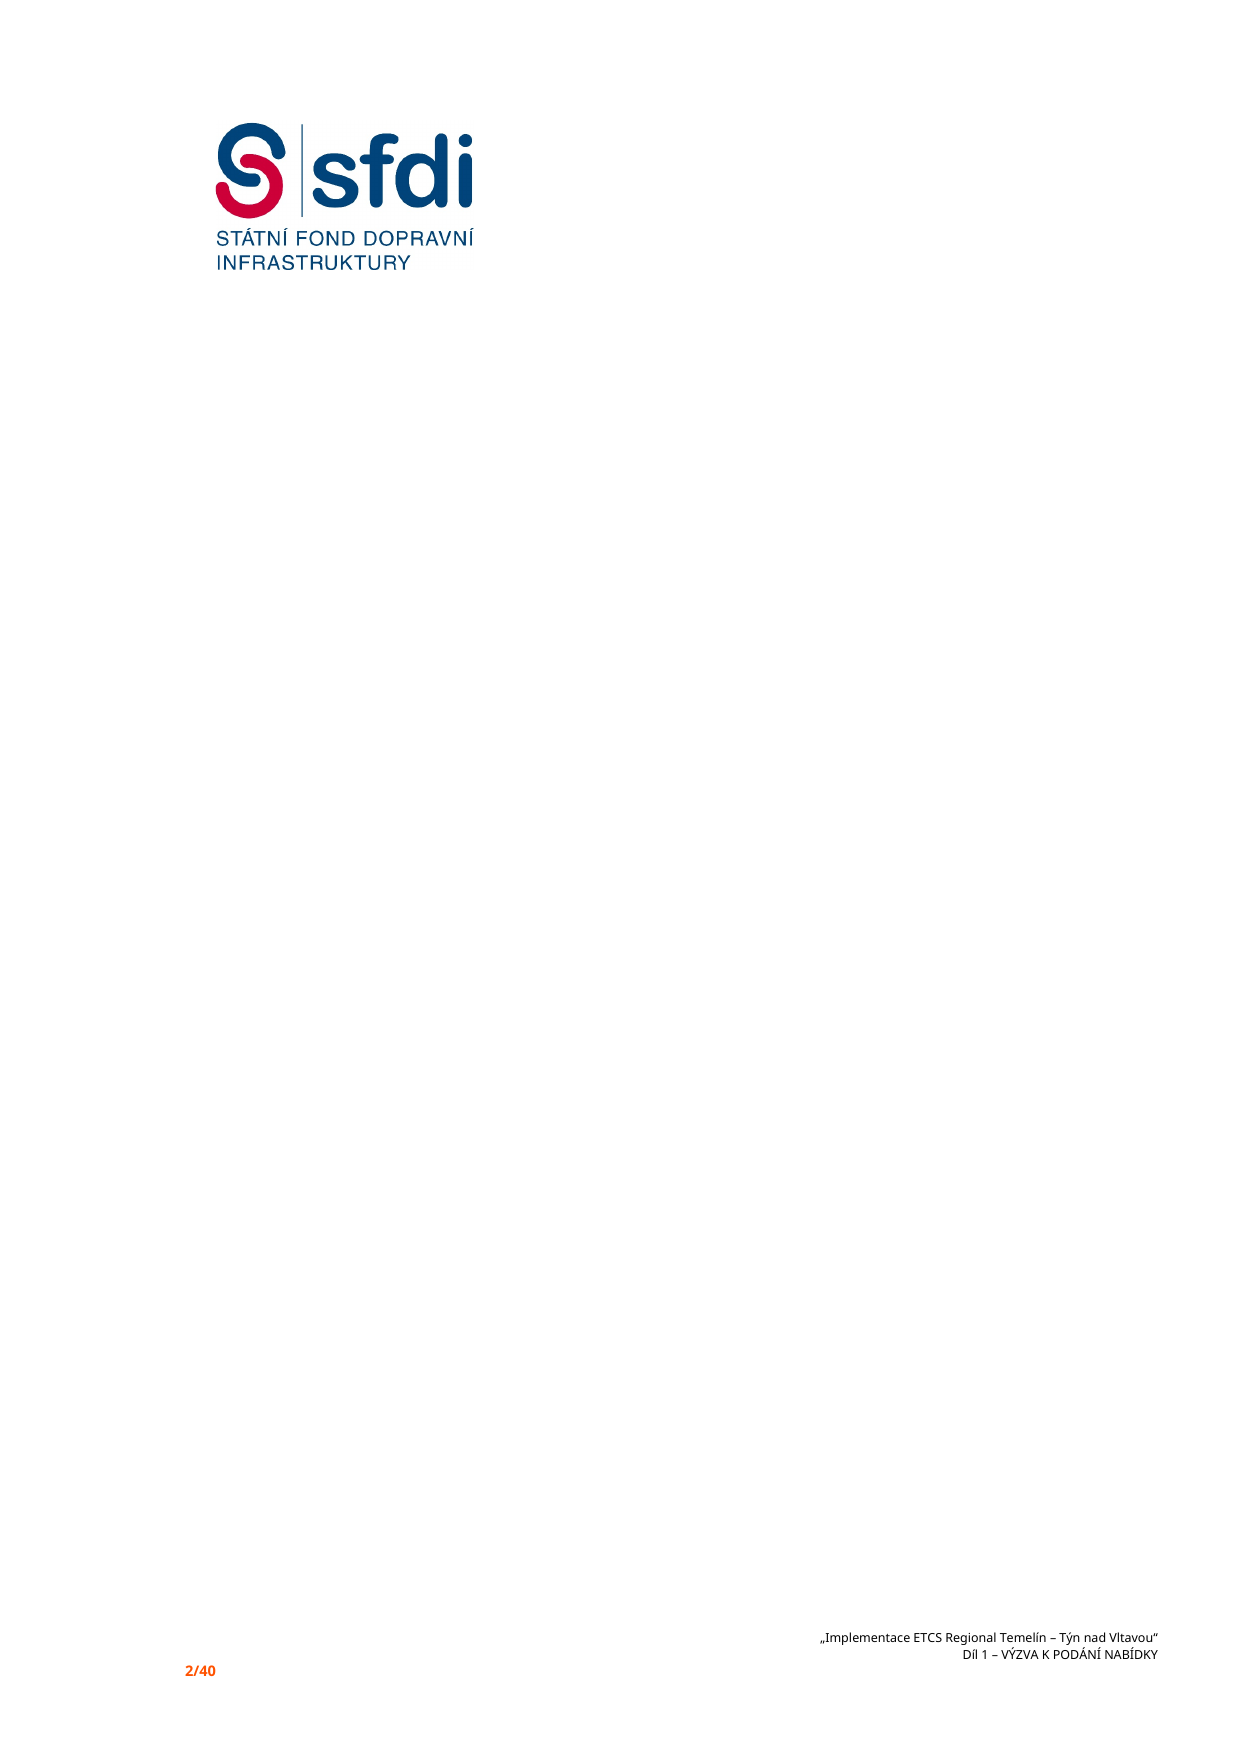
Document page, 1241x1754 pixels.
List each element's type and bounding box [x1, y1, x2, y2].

picture [215, 120, 474, 270]
